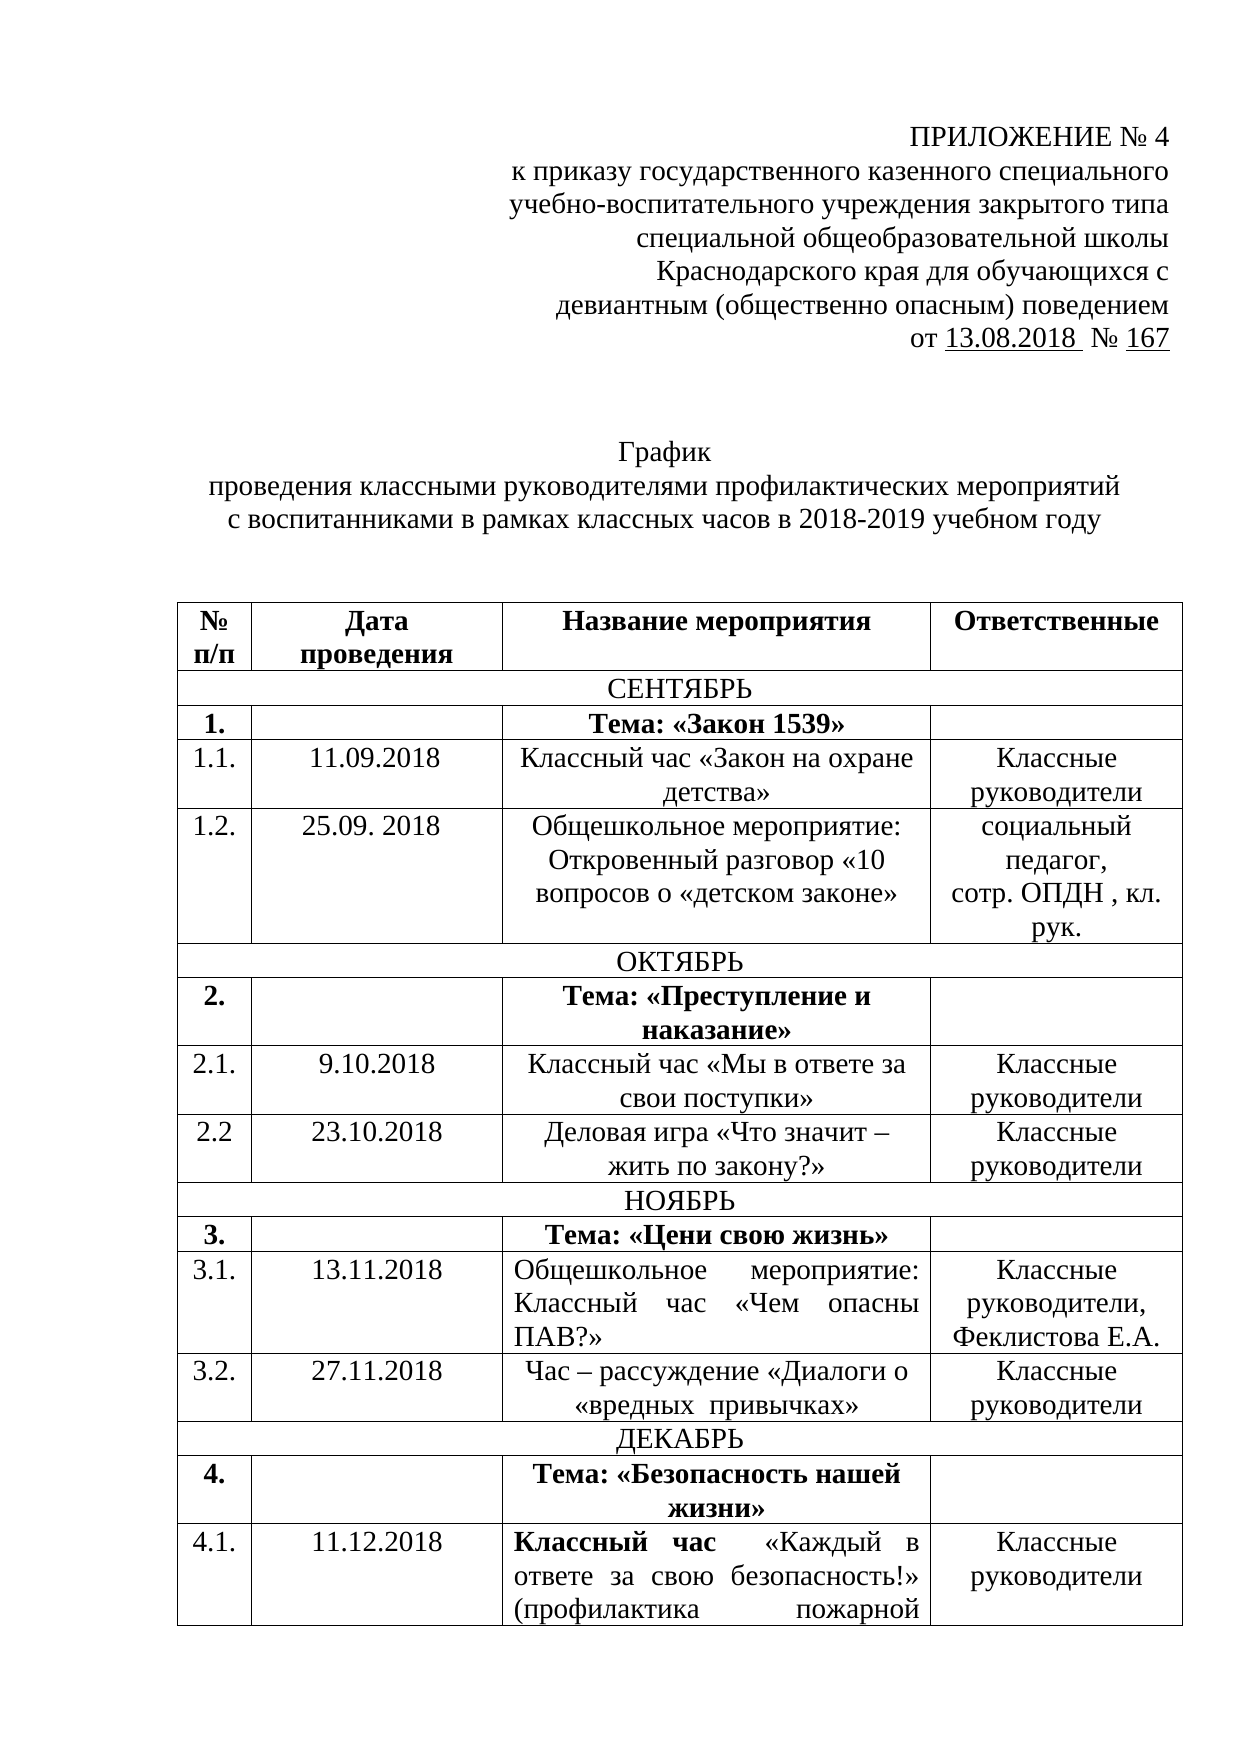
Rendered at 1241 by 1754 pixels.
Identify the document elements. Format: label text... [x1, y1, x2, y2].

table_cell Деловая игра «Что значит – жить по закону?» [503, 1115, 930, 1182]
table_cell [931, 1456, 1182, 1523]
table_header № п/п [178, 603, 251, 670]
table_cell 13.11.2018 [252, 1252, 502, 1352]
table_cell 1.1. [178, 740, 251, 807]
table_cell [503, 1524, 930, 1625]
table_cell 3.1. [178, 1252, 251, 1352]
table_cell [931, 1217, 1182, 1251]
table_cell Общешкольное мероприятие: Классный час «Чем опасны ПАВ?» [503, 1252, 930, 1352]
text проведения классными руководителями профилактических мероприятий [177, 468, 1152, 501]
table_cell Тема: «Закон 1539» [503, 706, 930, 739]
table_cell Тема: «Безопасность нашей жизни» [503, 1456, 930, 1523]
table_cell [252, 1217, 502, 1251]
table_cell Классные руководители [931, 740, 1182, 807]
text График [177, 434, 1152, 468]
table_cell [252, 1456, 502, 1523]
table_cell социальный педагог, сотр. ОПДН , кл. рук. [931, 809, 1182, 943]
table_cell 1. [178, 706, 251, 739]
table_cell ОКТЯБРЬ [178, 944, 1182, 977]
table_cell Классные руководители [931, 1046, 1182, 1113]
table_cell НОЯБРЬ [178, 1183, 1182, 1216]
table_cell [252, 706, 502, 739]
table_cell 11.12.2018 [252, 1524, 502, 1625]
table_cell СЕНТЯБРЬ [178, 671, 1182, 705]
table_cell Классные руководители [931, 1115, 1182, 1182]
table_cell [931, 978, 1182, 1045]
table_cell Тема: «Преступление и наказание» [503, 978, 930, 1045]
table_cell 11.09.2018 [252, 740, 502, 807]
table_header Ответственные [931, 603, 1182, 670]
table_header Дата проведения [252, 603, 502, 670]
table_cell Классный час «Мы в ответе за свои поступки» [503, 1046, 930, 1113]
table_cell 2. [178, 978, 251, 1045]
table_cell 27.11.2018 [252, 1354, 502, 1421]
table_header Название мероприятия [503, 603, 930, 670]
table_cell Классные руководители, Феклистова Е.А. [931, 1252, 1182, 1352]
table_cell Тема: «Цени свою жизнь» [503, 1217, 930, 1251]
table_cell 4. [178, 1456, 251, 1523]
table_cell Общешкольное мероприятие: Откровенный разговор «10 вопросов о «детском законе» [503, 809, 930, 943]
table_cell [931, 706, 1182, 739]
table_cell Классные руководители [931, 1354, 1182, 1421]
table_cell 1.2. [178, 809, 251, 943]
table_cell 2.2 [178, 1115, 251, 1182]
table_cell 9.10.2018 [252, 1046, 502, 1113]
table_cell 23.10.2018 [252, 1115, 502, 1182]
table_cell 25.09. 2018 [252, 809, 502, 943]
table_cell Классный час «Закон на охране детства» [503, 740, 930, 807]
table_cell Час – рассуждение «Диалоги о «вредных привычках» [503, 1354, 930, 1421]
table_cell 3. [178, 1217, 251, 1251]
text с воспитанниками в рамках классных часов в 2018-2019 учебном году [177, 501, 1152, 535]
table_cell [931, 1524, 1182, 1625]
table_cell 4.1. [178, 1524, 251, 1625]
table_cell 3.2. [178, 1354, 251, 1421]
table_cell ДЕКАБРЬ [178, 1422, 1182, 1455]
table_cell [252, 978, 502, 1045]
table_cell 2.1. [178, 1046, 251, 1113]
